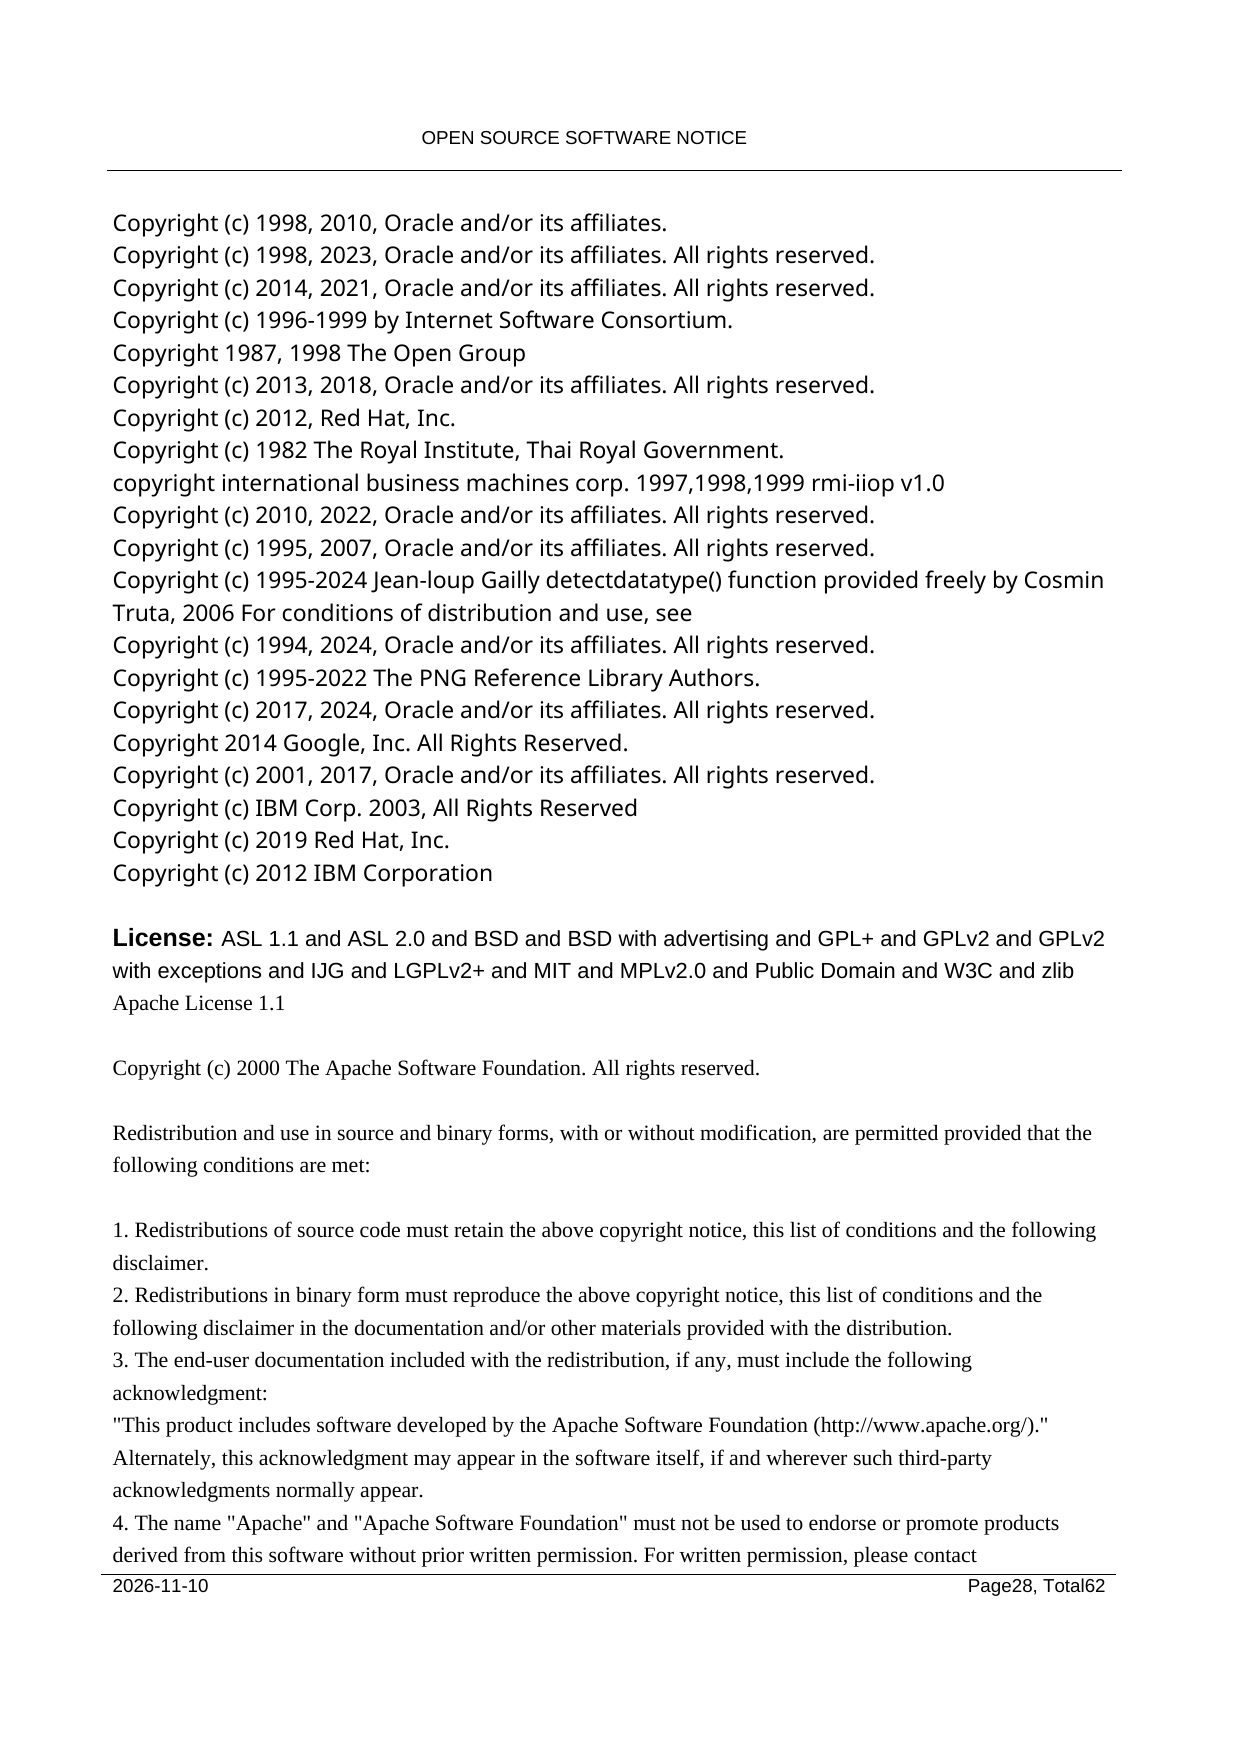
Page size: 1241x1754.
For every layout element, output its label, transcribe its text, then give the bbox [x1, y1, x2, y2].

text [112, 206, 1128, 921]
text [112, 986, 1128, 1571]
text License: ASL 1.1 and ASL 2.0 and BSD and BSD with advertising and GPL+ and GPLv2 and GPLv2 with exceptions and IJG and LGPLv2+ and MIT and MPLv2.0 and Public Domain and W3C and zlib [112, 921, 1128, 986]
